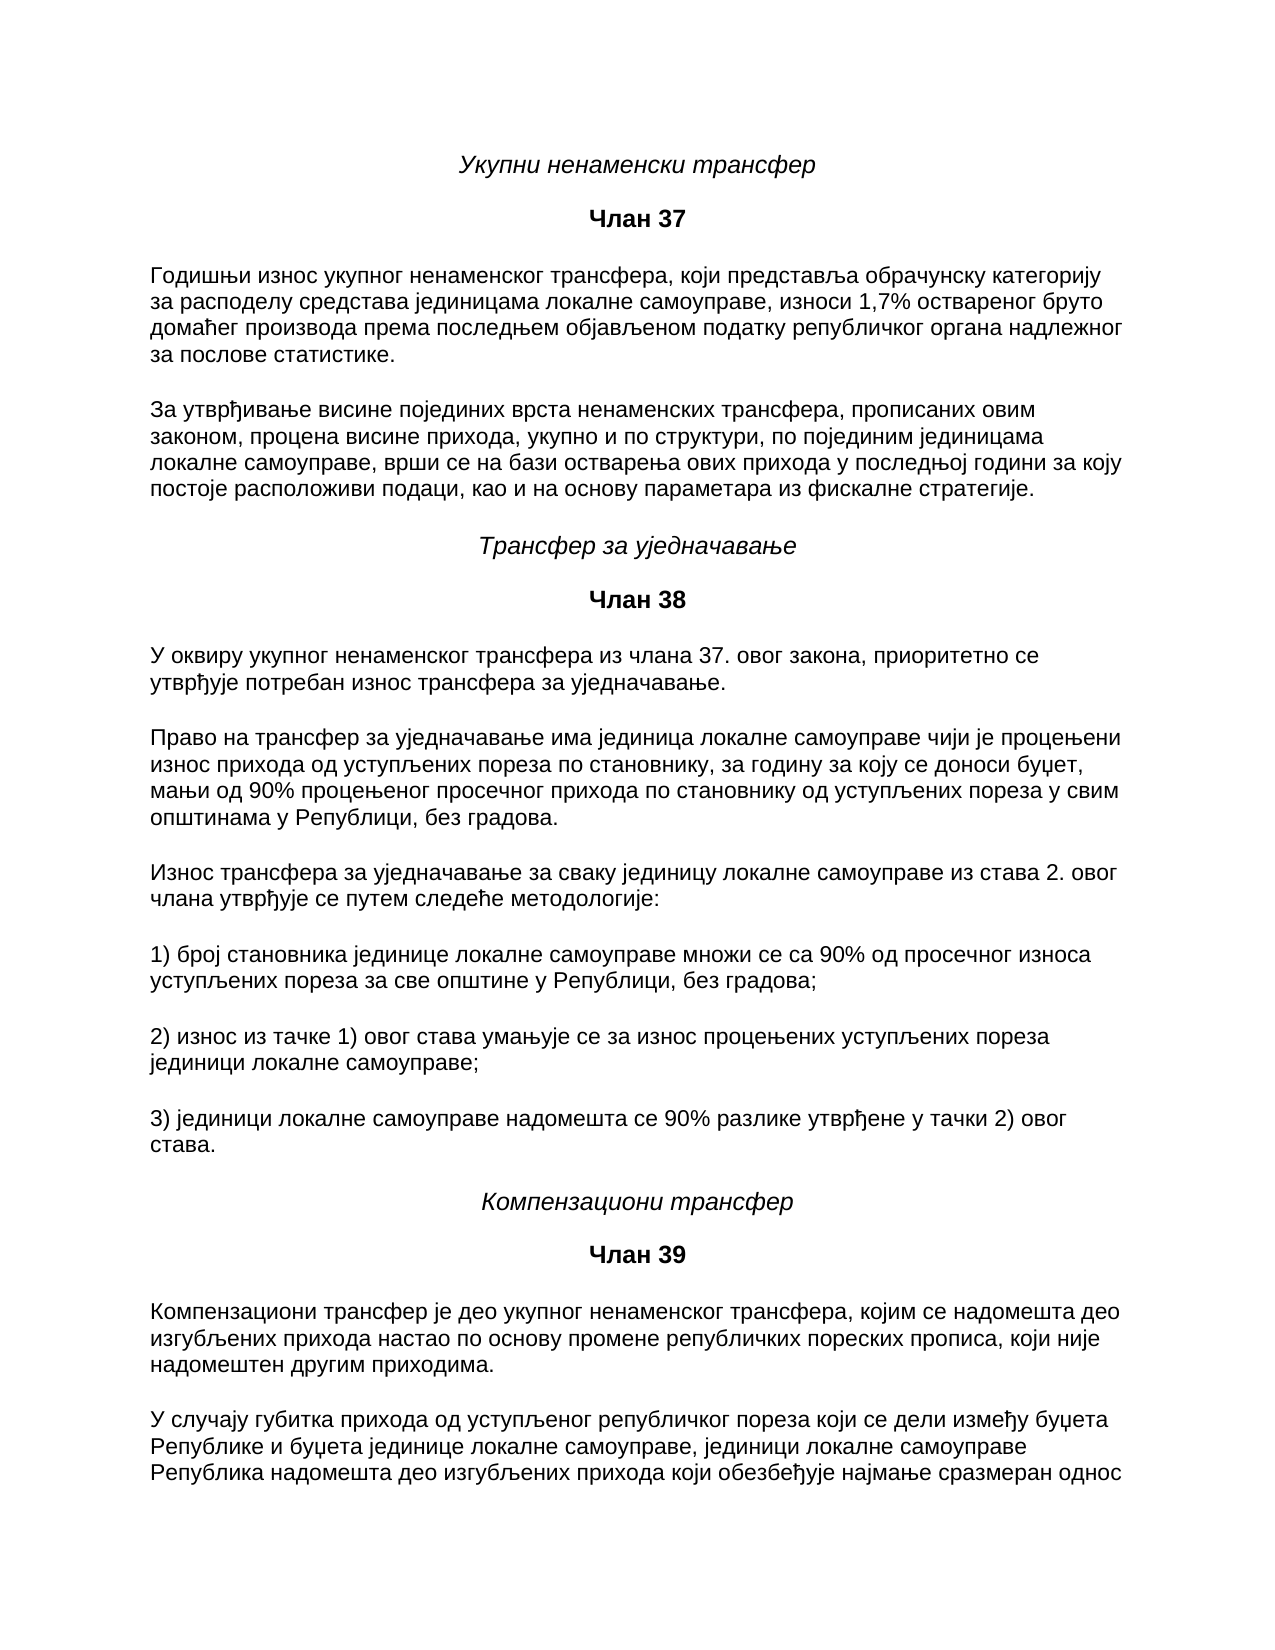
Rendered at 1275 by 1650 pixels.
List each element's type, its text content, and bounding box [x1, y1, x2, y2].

text Право на трансфер за уједначавање има јединица локалне самоуправе чији је процењени износ прихода од уступљених пореза по становнику, за годину за коју се доноси буџет, мањи од 90% процењеног просечног прихода по становнику од уступљених пореза у свим општинама у Републици, без градова. [150, 724, 1125, 830]
text Износ трансфера за уједначавање за сваку јединицу локалне самоуправе из става 2. овог члана утврђује се путем следеће методологије: [150, 859, 1125, 912]
text Годишњи износ укупног ненаменског трансфера, који представља обрачунску категорију за расподелу средстава јединицама локалне самоуправе, износи 1,7% оствареног бруто домаћег производа према последњем објављеном податку републичког органа надлежног за послове статистике. [150, 262, 1125, 367]
text У оквиру укупног ненаменског трансфера из члана 37. овог закона, приоритетно се утврђује потребан износ трансфера за уједначавање. [150, 642, 1125, 695]
text Члан 37 [150, 204, 1125, 232]
text Компензациони трансфер [150, 1186, 1125, 1215]
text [150, 1406, 1125, 1485]
text Компензациони трансфер је део укупног ненаменског трансфера, којим се надомешта део изгубљених прихода настао по основу промене републичких пореских прописа, који није надомештен другим приходима. [150, 1298, 1125, 1377]
text Трансфер за уједначавање [150, 531, 1125, 559]
text Члан 39 [150, 1240, 1125, 1269]
text Укупни ненаменски трансфер [150, 150, 1125, 179]
text Члан 38 [150, 584, 1125, 613]
text 1) број становника јединице локалне самоуправе множи се са 90% од просечног износа уступљених пореза за све општине у Републици, без градова; [150, 941, 1125, 993]
text 3) јединици локалне самоуправе надомешта се 90% разлике утврђене у тачки 2) овог става. [150, 1104, 1125, 1157]
text За утврђивање висине појединих врста ненаменских трансфера, прописаних овим законом, процена висине прихода, укупно и по структури, по појединим јединицама локалне самоуправе, врши се на бази остварења ових прихода у последњој години за коју постоје расположиви подаци, као и на основу параметара из фискалне стратегије. [150, 396, 1125, 502]
text 2) износ из тачке 1) овог става умањује се за износ процењених уступљених пореза јединици локалне самоуправе; [150, 1023, 1125, 1075]
